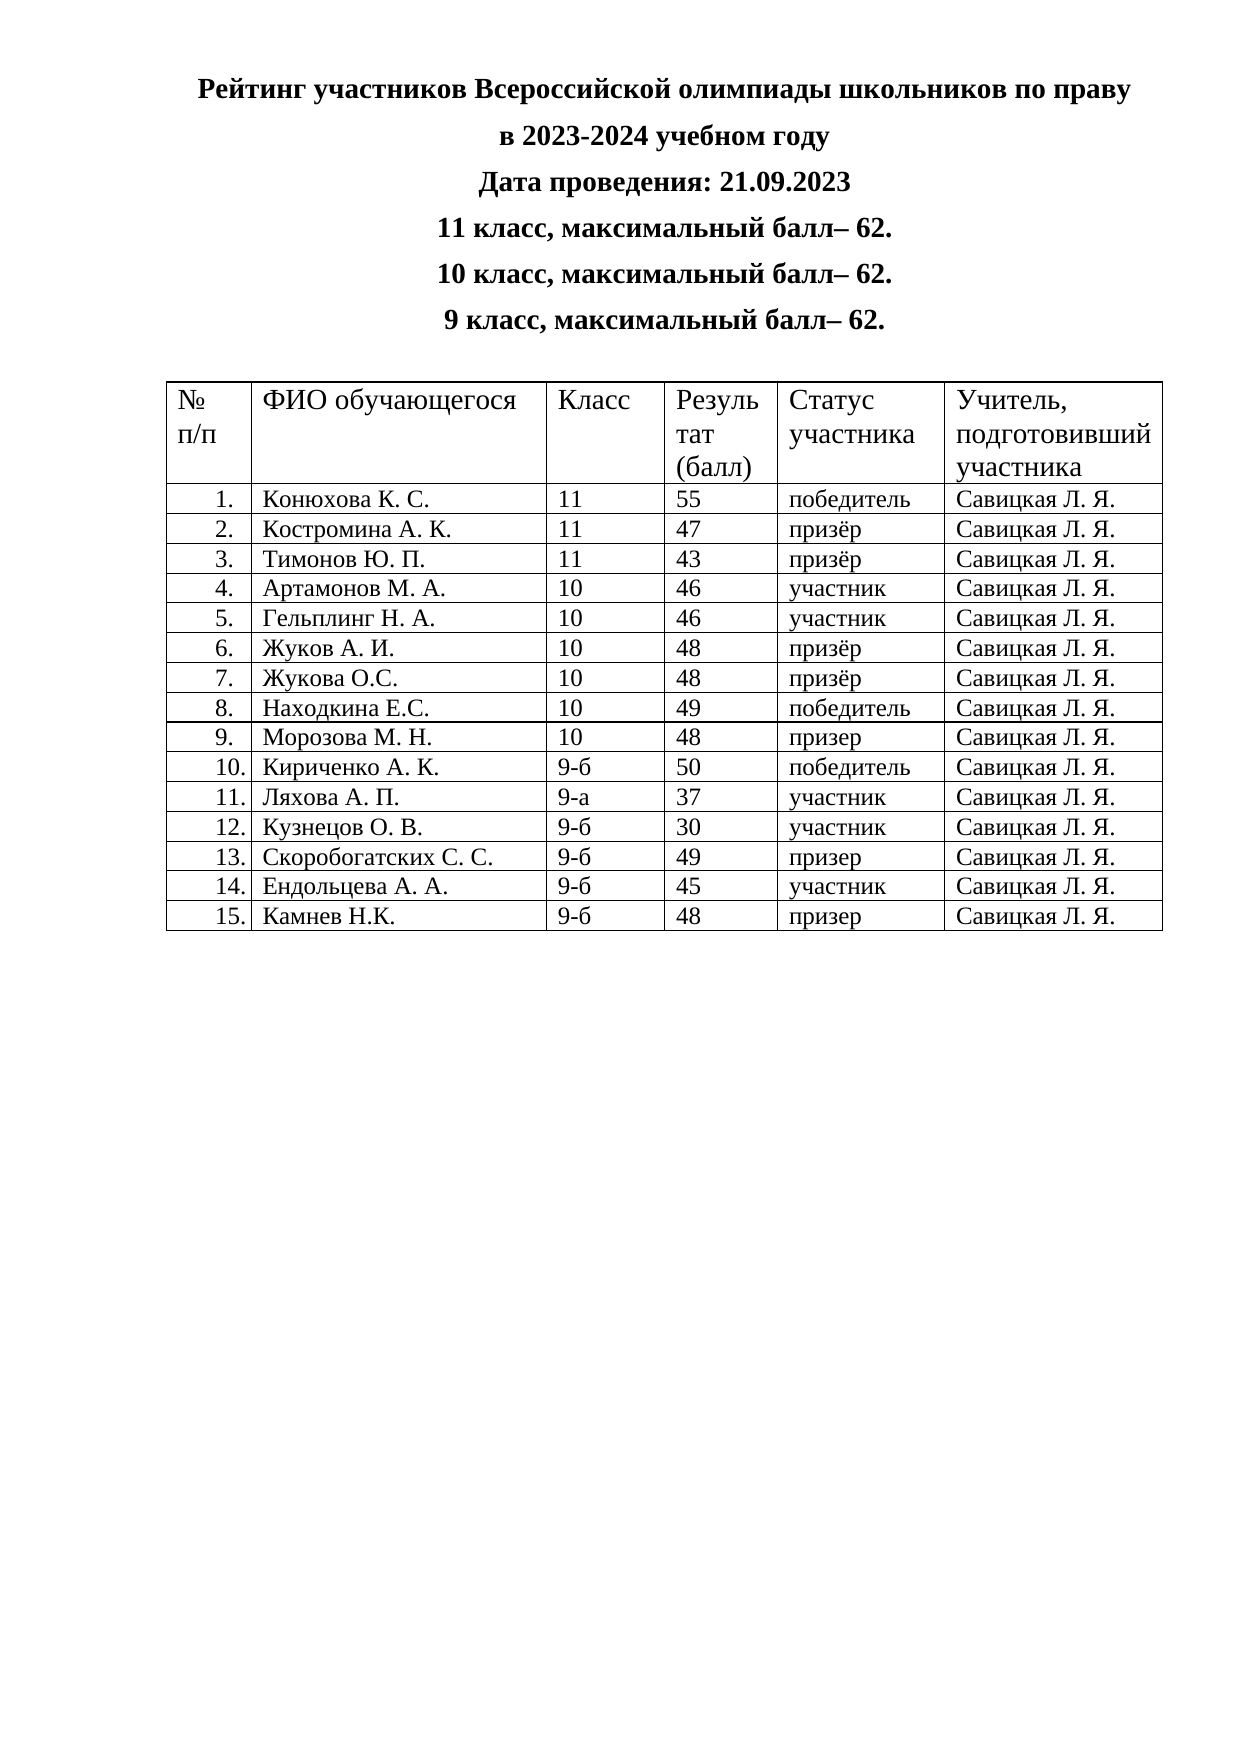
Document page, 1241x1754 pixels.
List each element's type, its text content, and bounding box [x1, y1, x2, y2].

text 11 класс, максимальный балл– 62. [177, 210, 1152, 243]
table_cell 45 [665, 871, 777, 900]
table_cell Ендольцева А. А. [252, 871, 546, 900]
table_cell 10 [547, 693, 664, 721]
table_cell Савицкая Л. Я. [945, 901, 1162, 930]
table_cell [167, 842, 251, 870]
table_cell Савицкая Л. Я. [945, 782, 1162, 811]
table_cell 11 [547, 484, 664, 513]
table_cell 37 [665, 782, 777, 811]
table_cell 43 [665, 544, 777, 572]
table_cell Савицкая Л. Я. [945, 574, 1162, 602]
table_header ФИО обучающегося [252, 383, 546, 483]
table_cell 48 [665, 663, 777, 692]
table_cell Савицкая Л. Я. [945, 723, 1162, 751]
table_cell 50 [665, 752, 777, 781]
text 10 класс, максимальный балл– 62. [177, 256, 1152, 289]
table_cell 11 [547, 514, 664, 543]
table_cell 9-б [547, 871, 664, 900]
table_cell победитель [778, 693, 944, 721]
table_cell Скоробогатских С. С. [252, 842, 546, 870]
table_cell [167, 544, 251, 572]
table_cell Конюхова К. С. [252, 484, 546, 513]
table_cell победитель [778, 752, 944, 781]
table_cell Савицкая Л. Я. [945, 812, 1162, 841]
table_header № п/п [167, 383, 251, 483]
table_cell 10 [547, 633, 664, 662]
table_cell 48 [665, 633, 777, 662]
table_cell Савицкая Л. Я. [945, 514, 1162, 543]
table_cell Жуков А. И. [252, 633, 546, 662]
table_cell Савицкая Л. Я. [945, 693, 1162, 721]
table_cell 46 [665, 574, 777, 602]
table_cell призёр [778, 663, 944, 692]
table_cell Тимонов Ю. П. [252, 544, 546, 572]
table_cell Костромина А. К. [252, 514, 546, 543]
table_cell призер [778, 901, 944, 930]
table_cell [167, 663, 251, 692]
table_cell Артамонов М. А. [252, 574, 546, 602]
table_cell Ляхова А. П. [252, 782, 546, 811]
table_cell Морозова М. Н. [252, 723, 546, 751]
table_cell 10 [547, 603, 664, 632]
table_cell 49 [665, 693, 777, 721]
table_cell 48 [665, 723, 777, 751]
table_cell 10 [547, 723, 664, 751]
table_cell Савицкая Л. Я. [945, 871, 1162, 900]
table_cell 47 [665, 514, 777, 543]
table_cell 9-б [547, 901, 664, 930]
table_cell Жукова О.С. [252, 663, 546, 692]
table_cell [167, 484, 251, 513]
table_cell 10 [547, 574, 664, 602]
text 9 класс, максимальный балл– 62. [177, 302, 1152, 335]
table_header Класс [547, 383, 664, 483]
table_header Статус участника [778, 383, 944, 483]
table_cell [167, 723, 251, 751]
table_cell участник [778, 871, 944, 900]
table_cell [167, 693, 251, 721]
table_cell Савицкая Л. Я. [945, 663, 1162, 692]
table_cell Находкина Е.С. [252, 693, 546, 721]
table_header Результат (балл) [665, 383, 777, 483]
table_cell [167, 752, 251, 781]
table_cell Савицкая Л. Я. [945, 484, 1162, 513]
table_cell Савицкая Л. Я. [945, 842, 1162, 870]
table_cell участник [778, 603, 944, 632]
table_cell [167, 782, 251, 811]
table_cell 30 [665, 812, 777, 841]
table_cell [167, 812, 251, 841]
table_cell [167, 574, 251, 602]
table_cell [167, 901, 251, 930]
table_header Учитель, подготовивший участника [945, 383, 1162, 483]
table_cell Гельплинг Н. А. [252, 603, 546, 632]
table_cell Савицкая Л. Я. [945, 752, 1162, 781]
table_cell участник [778, 812, 944, 841]
table_cell [167, 633, 251, 662]
text в 2023-2024 учебном году [177, 118, 1152, 151]
table_cell 11 [547, 544, 664, 572]
table_cell 55 [665, 484, 777, 513]
table_cell 10 [547, 663, 664, 692]
table_cell Савицкая Л. Я. [945, 603, 1162, 632]
table_cell призер [778, 723, 944, 751]
table_cell 48 [665, 901, 777, 930]
table_cell Кузнецов О. В. [252, 812, 546, 841]
table_cell Савицкая Л. Я. [945, 544, 1162, 572]
table_cell Савицкая Л. Я. [945, 633, 1162, 662]
table_cell 9-б [547, 842, 664, 870]
text Рейтинг участников Всероссийской олимпиады школьников по праву [177, 72, 1152, 105]
text Дата проведения: 21.09.2023 [177, 164, 1152, 197]
table_cell участник [778, 574, 944, 602]
table_cell призер [778, 842, 944, 870]
table_cell призёр [778, 514, 944, 543]
table_cell Камнев Н.К. [252, 901, 546, 930]
table_cell [167, 514, 251, 543]
table_cell Кириченко А. К. [252, 752, 546, 781]
table_cell 49 [665, 842, 777, 870]
table_cell 46 [665, 603, 777, 632]
table_cell 9-а [547, 782, 664, 811]
table_cell участник [778, 782, 944, 811]
table_cell 9-б [547, 752, 664, 781]
table_cell призёр [778, 633, 944, 662]
table_cell победитель [778, 484, 944, 513]
table_cell [167, 871, 251, 900]
table_cell [167, 603, 251, 632]
table_cell призёр [778, 544, 944, 572]
table_cell 9-б [547, 812, 664, 841]
